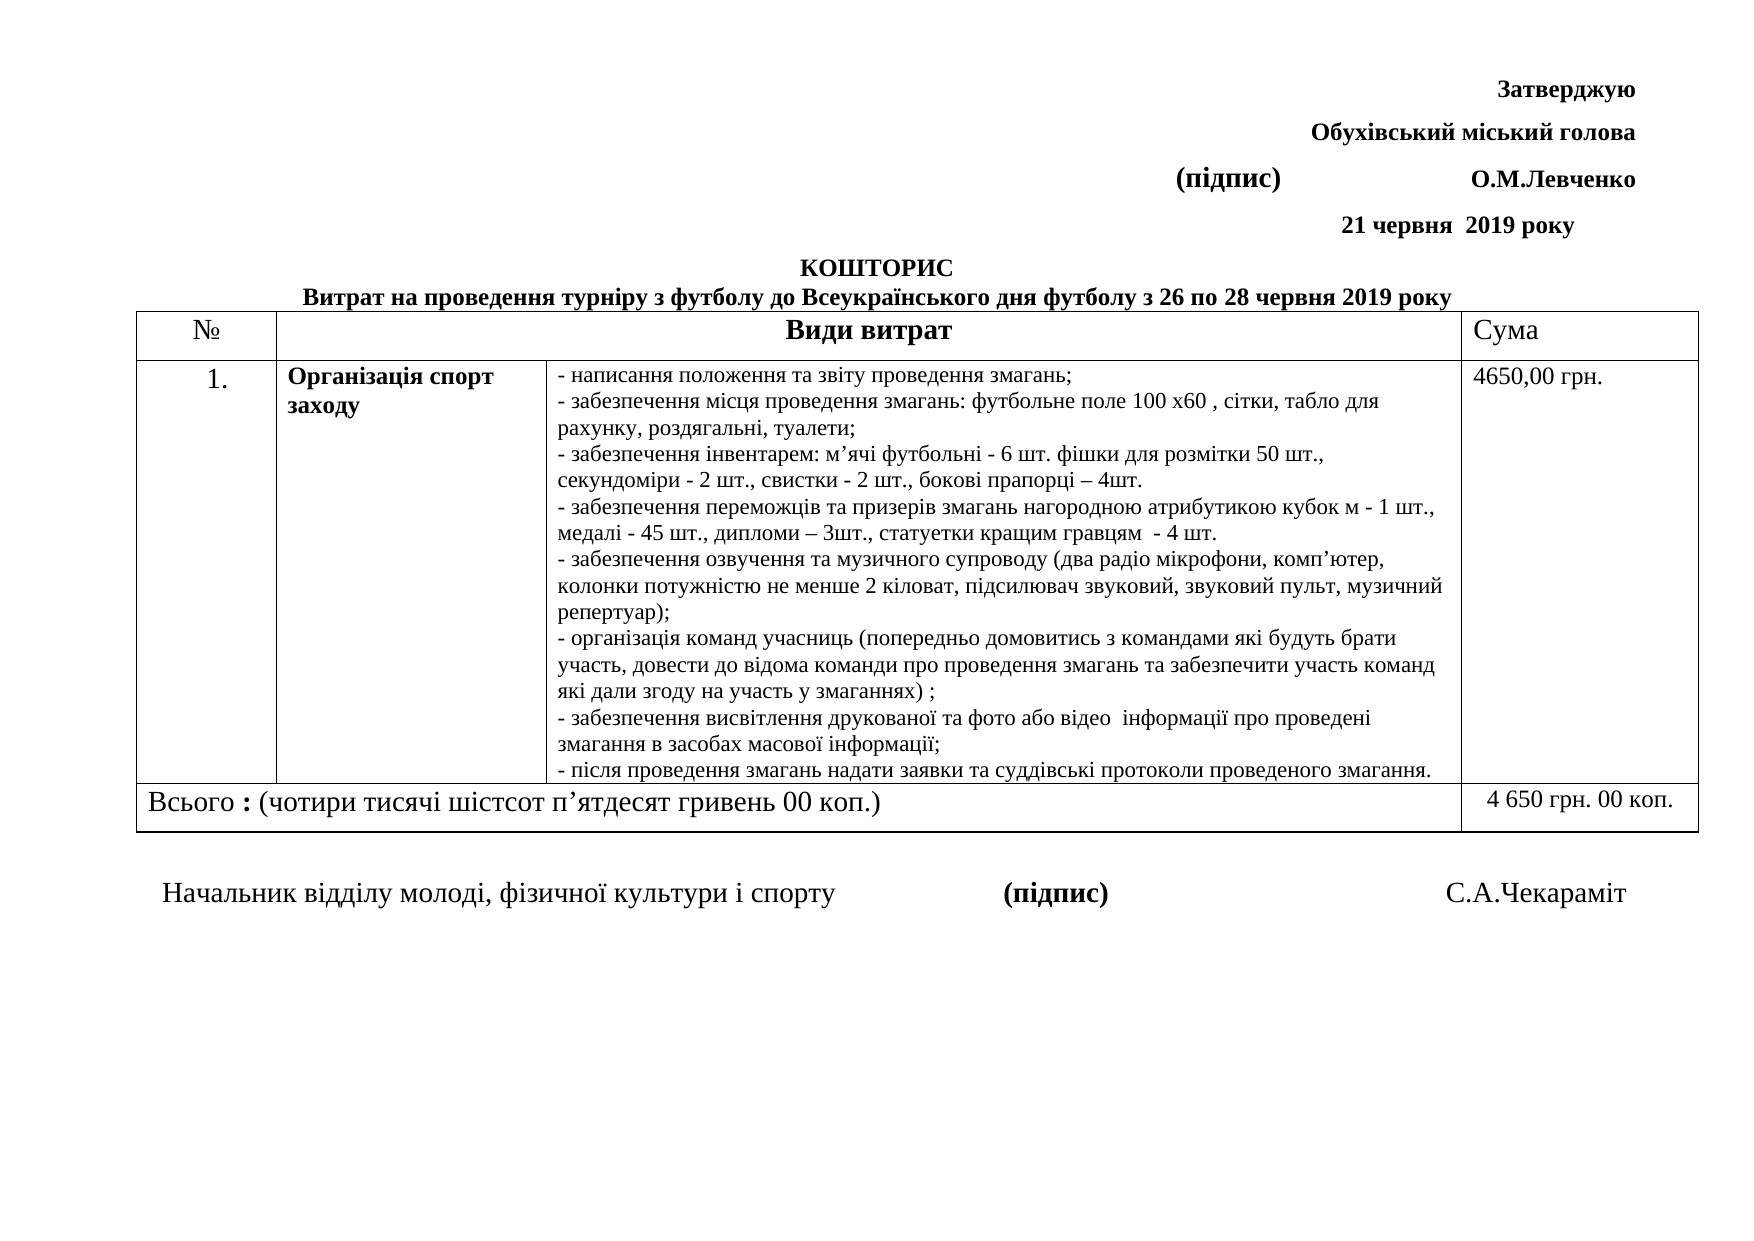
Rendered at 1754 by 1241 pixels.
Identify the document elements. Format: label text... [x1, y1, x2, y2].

table_cell 4 650 грн. 00 коп. [1462, 784, 1698, 831]
text (підпис) О.М.Левченко [118, 160, 1636, 194]
table_cell [137, 361, 276, 783]
table_header № [137, 312, 276, 360]
table_header Види витрат [277, 312, 1461, 360]
text Начальник відділу молоді, фізичної культури і спорту (підпис) С.А.Чекараміт [118, 876, 1636, 909]
text Витрат на проведення турніру з футболу до Всеукраїнського дня футболу з 26 по 28 червня 2019 року [118, 282, 1636, 311]
text КОШТОРИС [118, 253, 1636, 282]
text Затверджую [118, 74, 1636, 103]
table_cell Організація спорт заходу [277, 361, 546, 783]
table_cell 4650,00 грн. [1462, 361, 1698, 783]
table_cell Всього : (чотири тисячі шістсот п’ятдесят гривень 00 коп.) [137, 784, 1461, 831]
table_header Сума [1462, 312, 1698, 360]
text 21 червня 2019 року [1077, 210, 1636, 239]
table_cell - написання положення та звіту проведення змагань; - забезпечення місця проведення змагань: футбольне поле 100 х60 , сітки, табло для рахунку, роздягальні, туалети; - забезпечення інвентарем: м’ячі футбольні - 6 шт. фішки для розмітки 50 шт., секундоміри - 2 шт., свистки - 2 шт., бокові прапорці – 4шт. - забезпечення переможців та призерів змагань нагородною атрибутикою кубок м - 1 шт., медалі - 45 шт., дипломи – 3шт., статуетки кращим гравцям - 4 шт. - забезпечення озвучення та музичного супроводу (два радіо мікрофони, комп’ютер, колонки потужністю не менше 2 кіловат, підсилювач звуковий, звуковий пульт, музичний репертуар); - організація команд учасниць (попередньо домовитись з командами які будуть брати участь, довести до відома команди про проведення змагань та забезпечити участь команд які дали згоду на участь у змаганнях) ; - забезпечення висвітлення друкованої та фото або відео інформації про проведені змагання в засобах масової інформації; - після проведення змагань надати заявки та суддівські протоколи проведеного змагання. [547, 361, 1461, 783]
text Обухівський міський голова [118, 117, 1636, 146]
